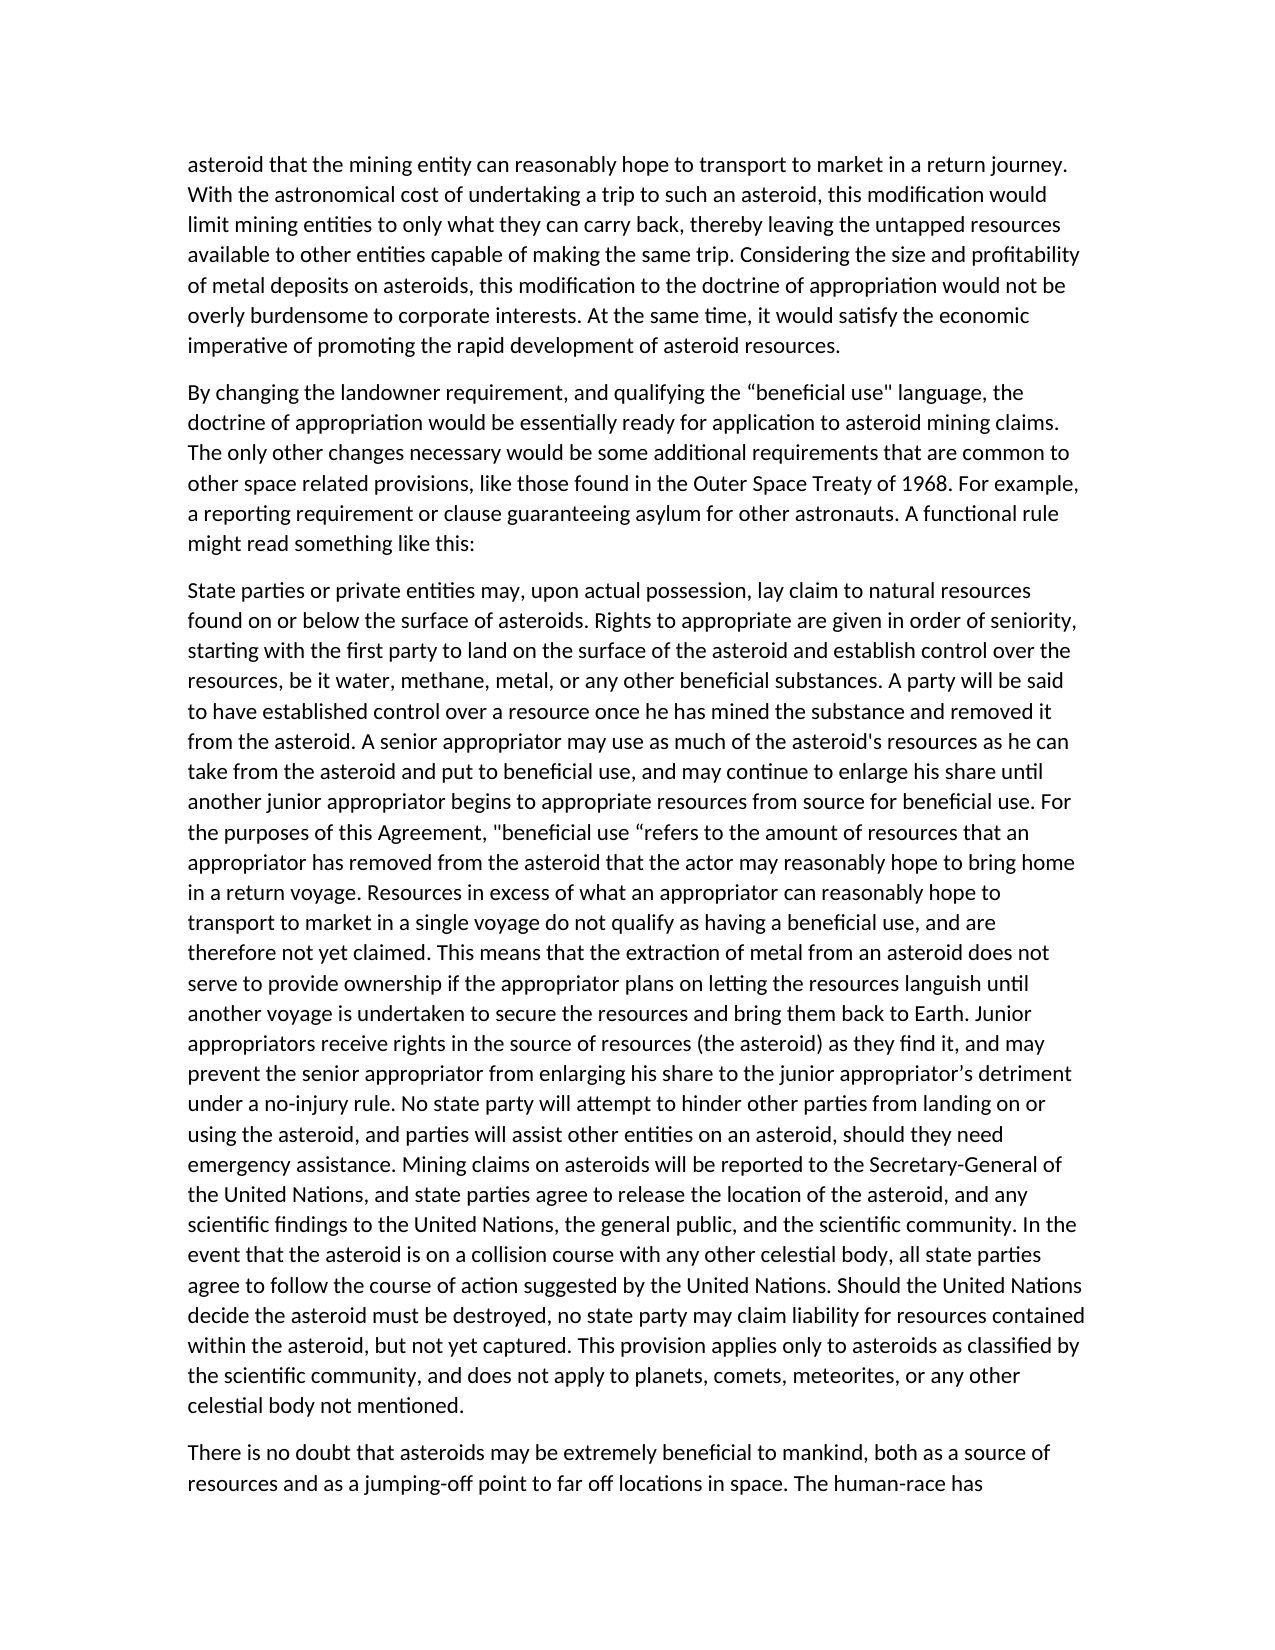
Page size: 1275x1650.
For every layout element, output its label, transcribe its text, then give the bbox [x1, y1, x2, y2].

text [187, 150, 1087, 359]
text State parties or private entities may, upon actual possession, lay claim to natural resources found on or below the surface of asteroids. Rights to appropriate are given in order of seniority, starting with the first party to land on the surface of the asteroid and establish control over the resources, be it water, methane, metal, or any other beneficial substances. A party will be said to have established control over a resource once he has mined the substance and removed it from the asteroid. A senior appropriator may use as much of the asteroid's resources as he can take from the asteroid and put to beneficial use, and may continue to enlarge his share until another junior appropriator begins to appropriate resources from source for beneficial use. For the purposes of this Agreement, "beneficial use “refers to the amount of resources that an appropriator has removed from the asteroid that the actor may reasonably hope to bring home in a return voyage. Resources in excess of what an appropriator can reasonably hope to transport to market in a single voyage do not qualify as having a beneficial use, and are therefore not yet claimed. This means that the extraction of metal from an asteroid does not serve to provide ownership if the appropriator plans on letting the resources languish until another voyage is undertaken to secure the resources and bring them back to Earth. Junior appropriators receive rights in the source of resources (the asteroid) as they find it, and may prevent the senior appropriator from enlarging his share to the junior appropriator’s detriment under a no-injury rule. No state party will attempt to hinder other parties from landing on or using the asteroid, and parties will assist other entities on an asteroid, should they need emergency assistance. Mining claims on asteroids will be reported to the Secretary-General of the United Nations, and state parties agree to release the location of the asteroid, and any scientific findings to the United Nations, the general public, and the scientific community. In the event that the asteroid is on a collision course with any other celestial body, all state parties agree to follow the course of action suggested by the United Nations. Should the United Nations decide the asteroid must be destroyed, no state party may claim liability for resources contained within the asteroid, but not yet captured. This provision applies only to asteroids as classified by the scientific community, and does not apply to planets, comets, meteorites, or any other celestial body not mentioned. [187, 576, 1087, 1420]
text By changing the landowner requirement, and qualifying the “beneficial use" language, the doctrine of appropriation would be essentially ready for application to asteroid mining claims. The only other changes necessary would be some additional requirements that are common to other space related provisions, like those found in the Outer Space Treaty of 1968. For example, a reporting requirement or clause guaranteeing asylum for other astronauts. A functional rule might read something like this: [187, 378, 1087, 557]
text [187, 1438, 1087, 1497]
